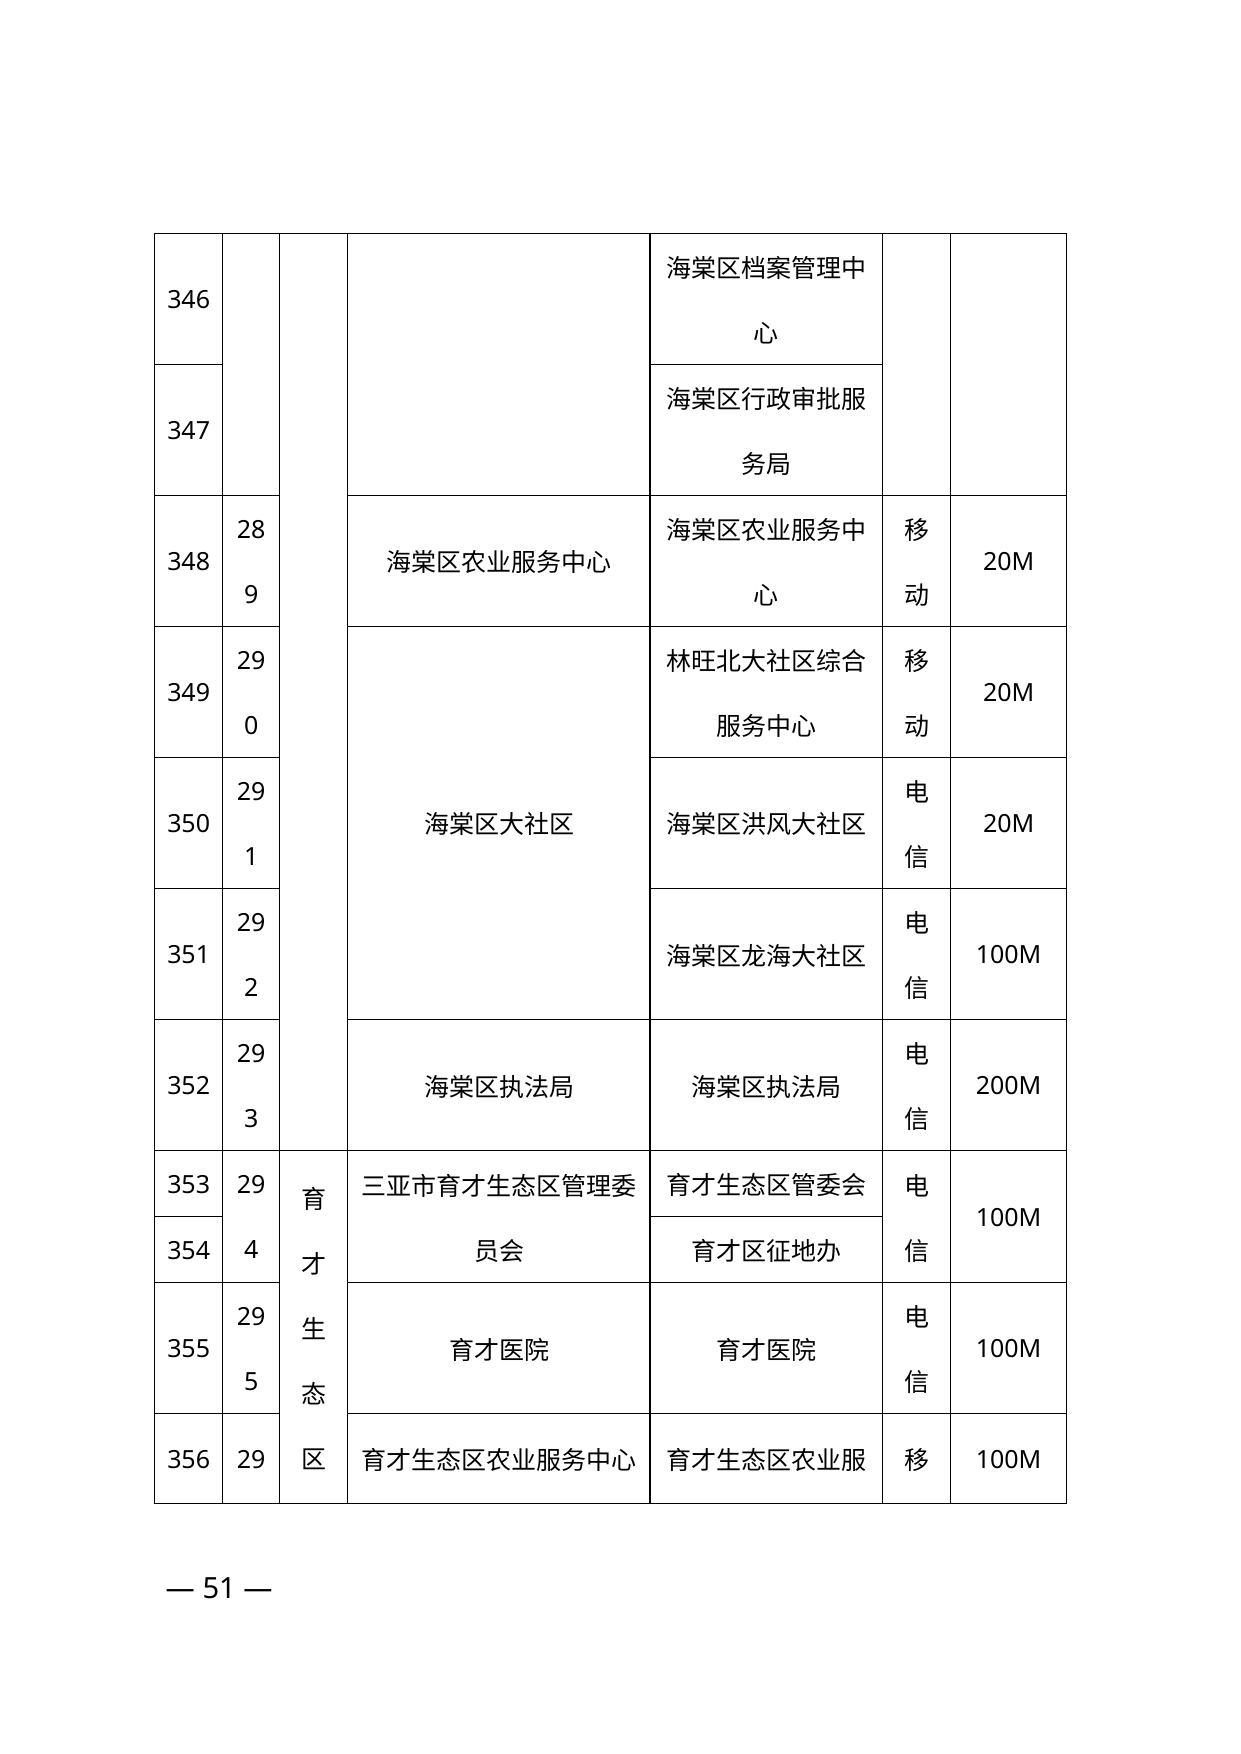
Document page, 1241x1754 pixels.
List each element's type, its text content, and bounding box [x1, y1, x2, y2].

table_cell 20M [951, 496, 1066, 626]
table_cell 346 [155, 234, 222, 364]
table_cell 电信 [883, 758, 950, 888]
table_cell 351 [155, 889, 222, 1019]
table_cell 海棠区农业服务中心 [348, 496, 649, 626]
table_cell 海棠区龙海大社区 [651, 889, 882, 1019]
table_cell 294 [223, 1151, 279, 1282]
table_cell 海棠区档案管理中心 [651, 234, 882, 364]
table_cell 海棠区洪风大社区 [651, 758, 882, 888]
table_cell 349 [155, 627, 222, 757]
table_cell 育才生态区 [280, 1151, 347, 1503]
table_cell 100M [951, 1151, 1066, 1282]
table_cell 290 [223, 627, 279, 757]
table_cell 352 [155, 1020, 222, 1150]
table_cell 电信 [883, 1283, 950, 1413]
table_cell 电信 [883, 889, 950, 1019]
table_cell 海棠区农业服务中心 [651, 496, 882, 626]
table_cell 348 [155, 496, 222, 626]
table_cell 100M [951, 1283, 1066, 1413]
table_cell 293 [223, 1020, 279, 1150]
table_cell 20M [951, 758, 1066, 888]
table_cell 育才生态区农业服务中心 [651, 1414, 882, 1503]
table_cell 电信 [883, 1020, 950, 1150]
table_cell 291 [223, 758, 279, 888]
table_cell 296 [223, 1414, 279, 1503]
table_cell 育才生态区管委会 [651, 1151, 882, 1216]
table_cell 289 [223, 496, 279, 626]
table_cell 海棠区大社区 [348, 627, 649, 1019]
table_cell 林旺北大社区综合服务中心 [651, 627, 882, 757]
table_cell 354 [155, 1217, 222, 1282]
table_cell 295 [223, 1283, 279, 1413]
table_cell 353 [155, 1151, 222, 1216]
table_cell 海棠区行政审批服务局 [651, 365, 882, 495]
table_cell 350 [155, 758, 222, 888]
table_cell 移动 [883, 627, 950, 757]
table_cell 育才生态区农业服务中心 [348, 1414, 649, 1503]
table_cell 355 [155, 1283, 222, 1413]
table_cell 100M [951, 889, 1066, 1019]
table_cell 海棠区执法局 [651, 1020, 882, 1150]
table_cell 电信 [883, 1151, 950, 1282]
table_cell 移动 [883, 1414, 950, 1503]
table_cell 育才区征地办 [651, 1217, 882, 1282]
table_cell 292 [223, 889, 279, 1019]
table_cell 海棠区执法局 [348, 1020, 649, 1150]
table_cell 347 [155, 365, 222, 495]
table_cell 356 [155, 1414, 222, 1503]
table_cell 育才医院 [348, 1283, 649, 1413]
table_cell 100M [951, 1414, 1066, 1503]
table_cell 20M [951, 627, 1066, 757]
table_cell 三亚市育才生态区管理委员会 [348, 1151, 649, 1282]
table_cell 移动 [883, 496, 950, 626]
table_cell 育才医院 [651, 1283, 882, 1413]
table_cell 200M [951, 1020, 1066, 1150]
